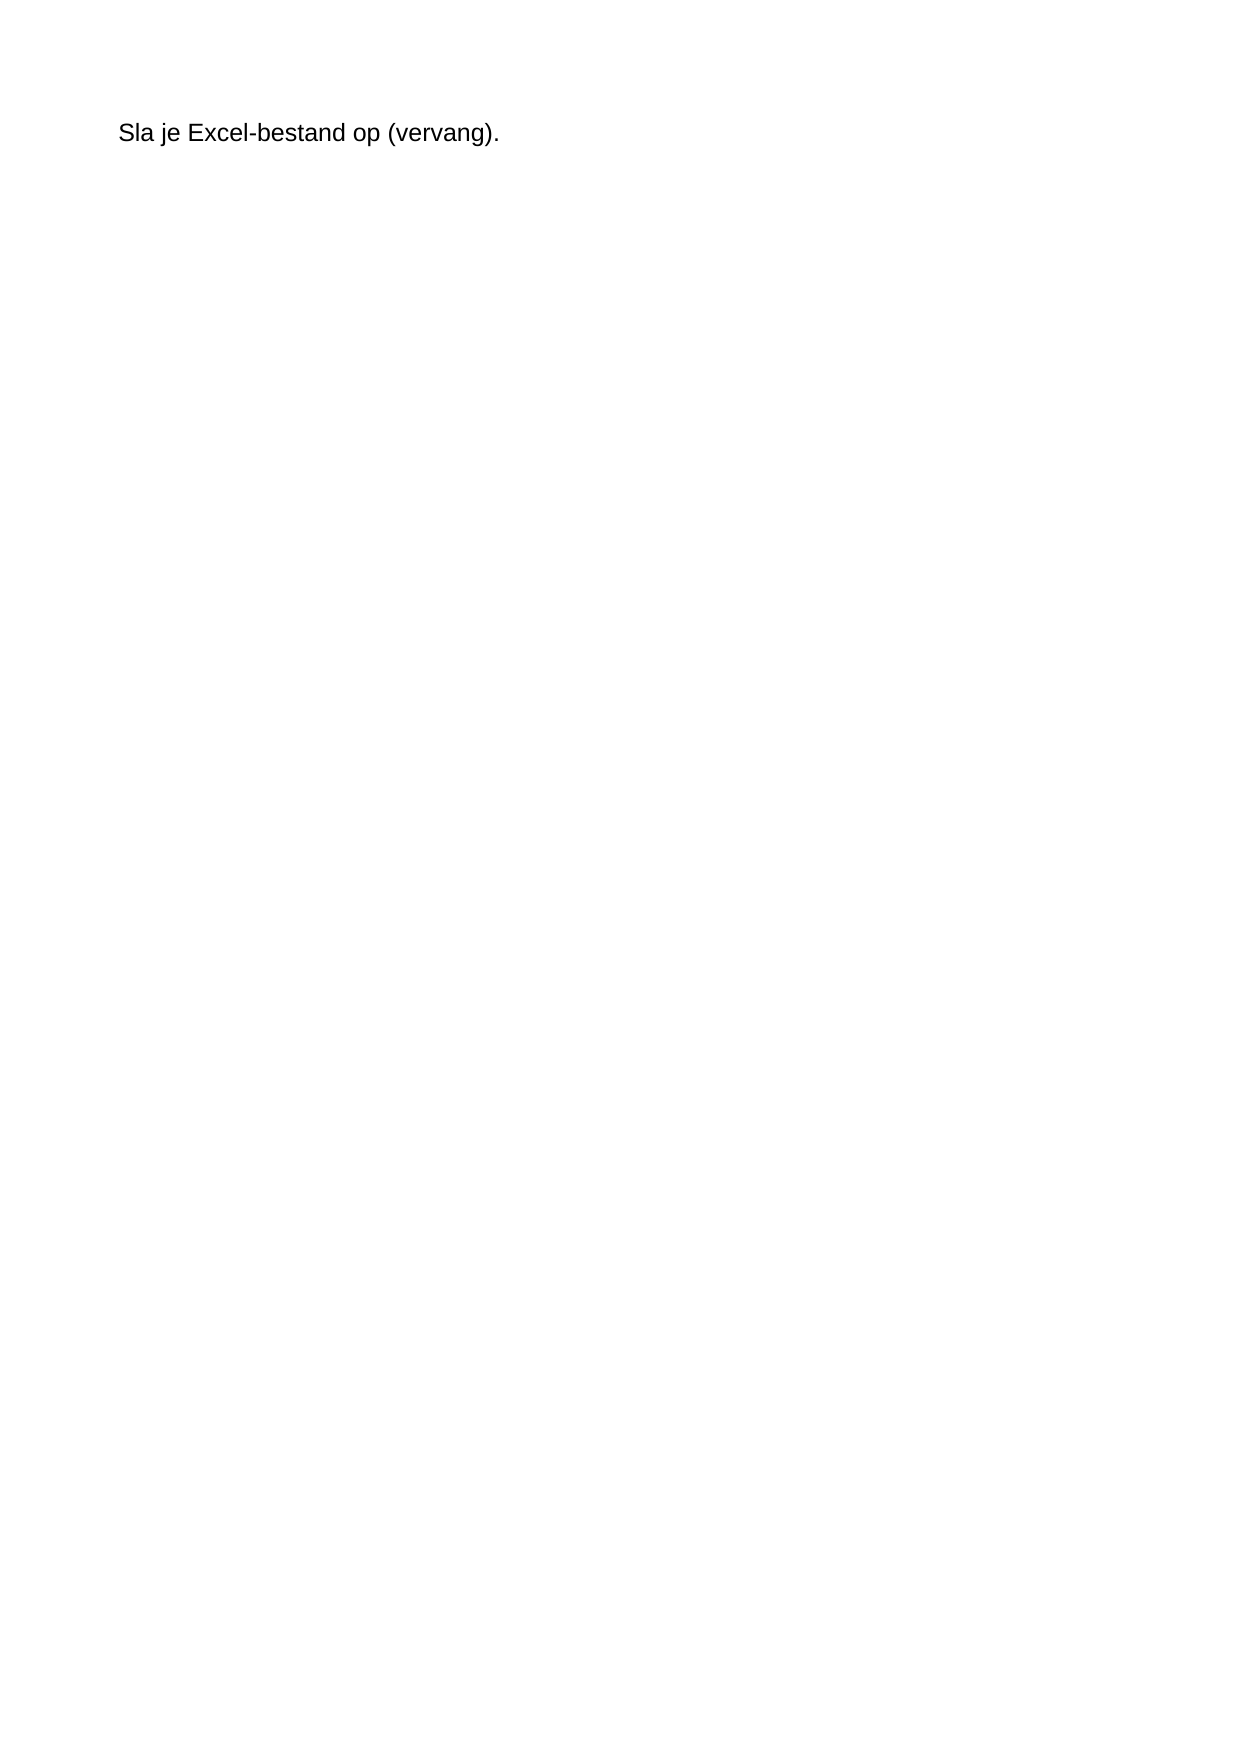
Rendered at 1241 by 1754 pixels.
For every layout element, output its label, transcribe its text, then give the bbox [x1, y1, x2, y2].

text Sla je Excel-bestand op (vervang). [118, 118, 1122, 147]
